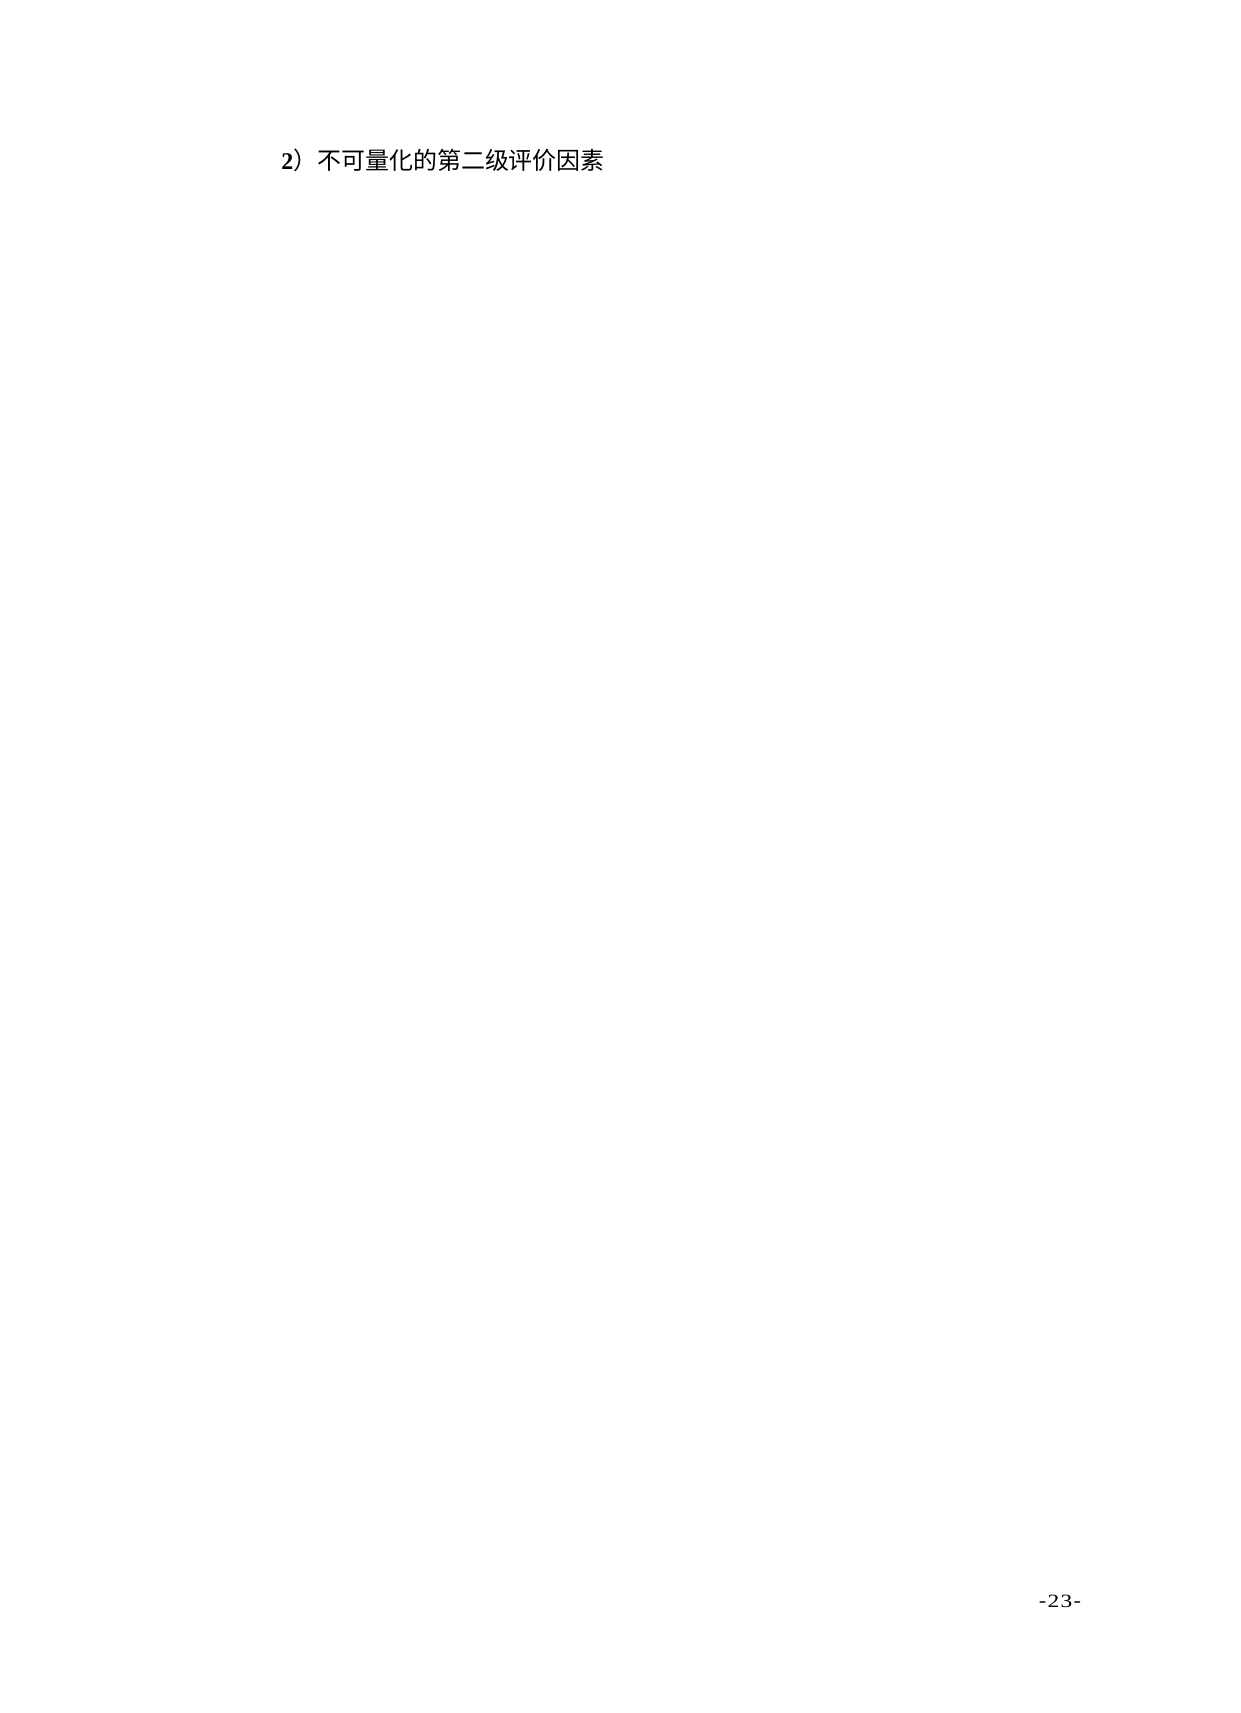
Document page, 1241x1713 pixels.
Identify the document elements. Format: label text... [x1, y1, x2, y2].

text 2）不可量化的第二级评价因素 [281, 146, 1100, 175]
